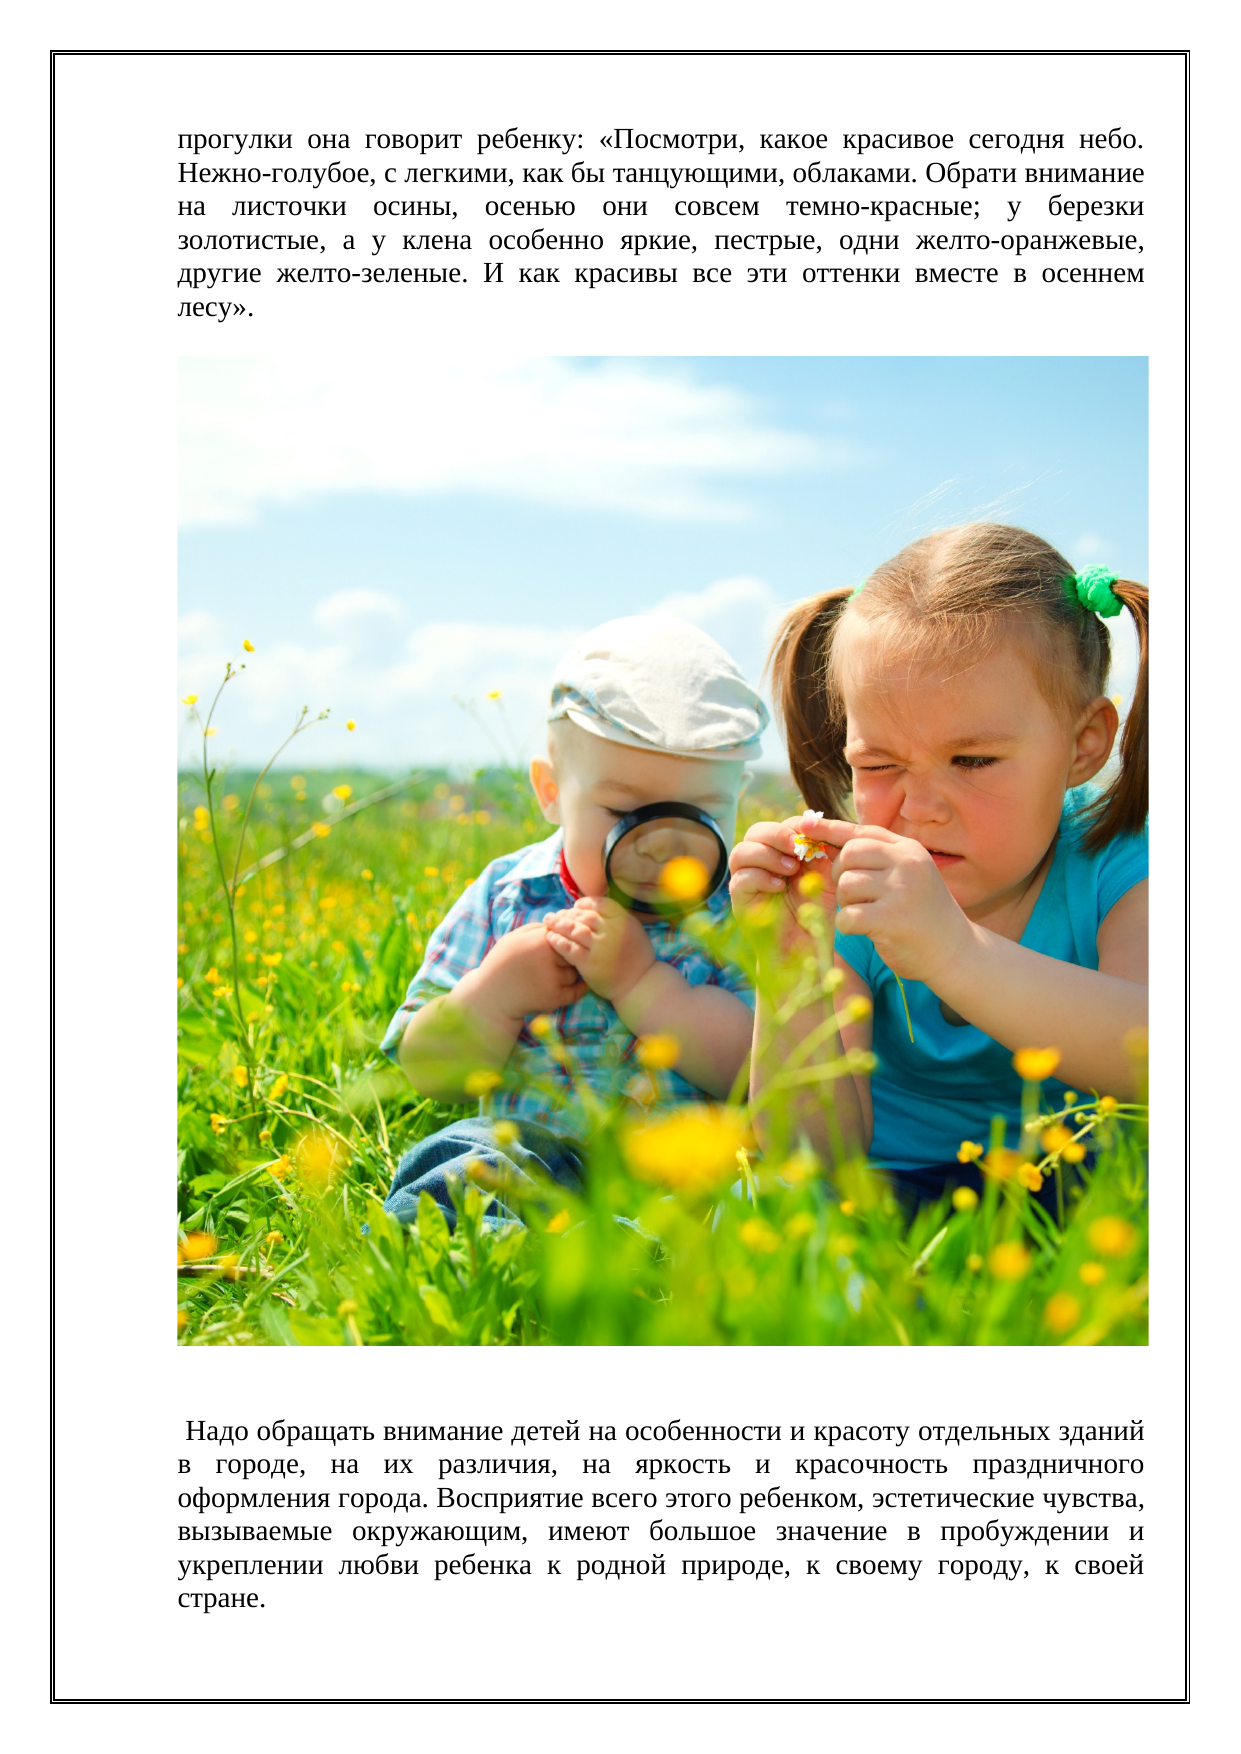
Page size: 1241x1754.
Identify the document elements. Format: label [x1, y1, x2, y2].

picture [177, 356, 1149, 1346]
table_header [174, 118, 1148, 1617]
